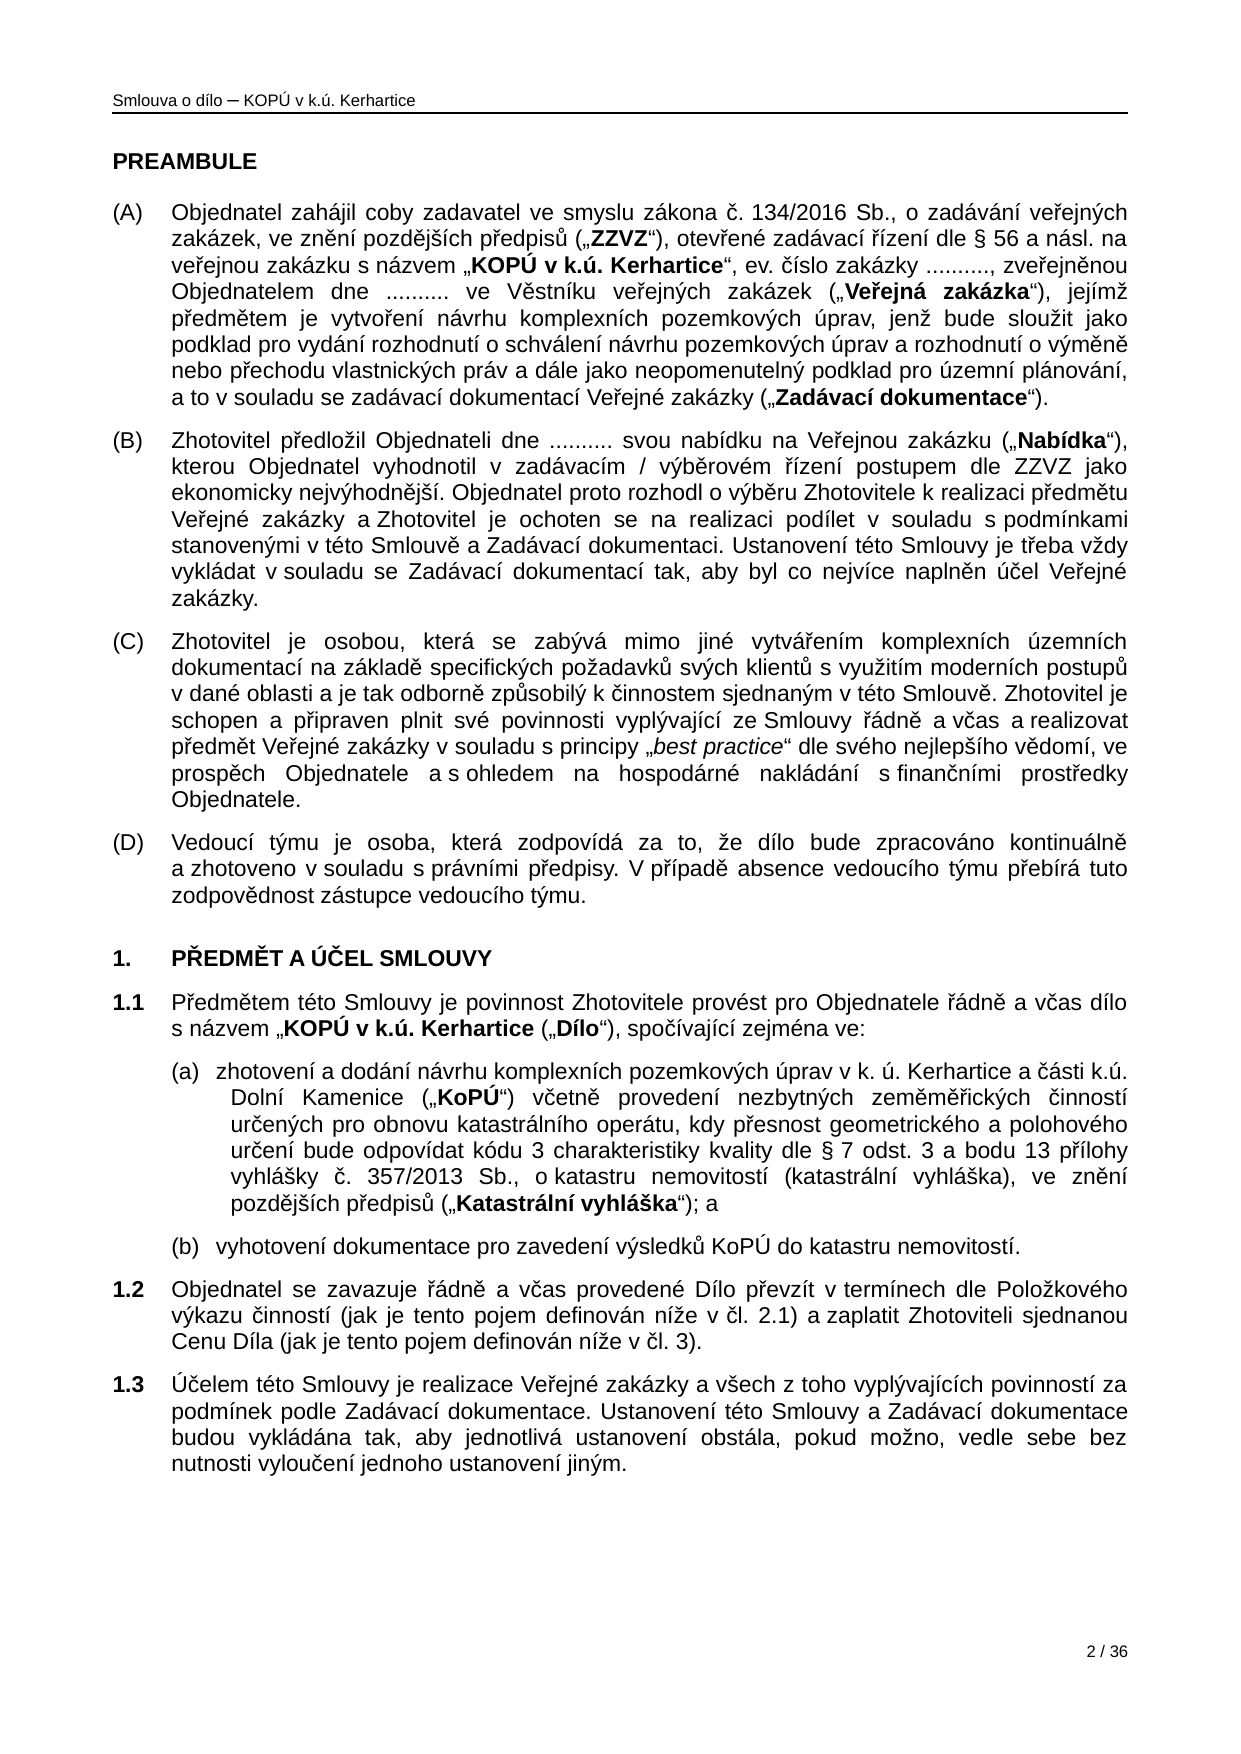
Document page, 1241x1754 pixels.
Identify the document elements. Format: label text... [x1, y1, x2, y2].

text Účelem této Smlouvy je realizace Veřejné zakázky a všech z toho vyplývajících povinností za podmínek podle Zadávací dokumentace. Ustanovení této Smlouvy a Zadávací dokumentace budou vykládána tak, aby jednotlivá ustanovení obstála, pokud možno, vedle sebe bez nutnosti vyloučení jednoho ustanovení jiným. [112, 1371, 1128, 1477]
text Zhotovitel je osobou, která se zabývá mimo jiné vytvářením komplexních územních dokumentací na základě specifických požadavků svých klientů s využitím moderních postupů v dané oblasti a je tak odborně způsobilý k činnostem sjednaným v této Smlouvě. Zhotovitel je schopen a připraven plnit své povinnosti vyplývající ze Smlouvy řádně a včas a realizovat předmět Veřejné zakázky v souladu s principy „best practice“ dle svého nejlepšího vědomí, ve prospěch Objednatele a s ohledem na hospodárné nakládání s finančními prostředky Objednatele. [112, 628, 1128, 812]
text vyhotovení dokumentace pro zavedení výsledků KoPÚ do katastru nemovitostí. [171, 1233, 1128, 1259]
text Objednatel zahájil coby zadavatel ve smyslu zákona č. 134/2016 Sb., o zadávání veřejných zakázek, ve znění pozdějších předpisů („ZZVZ“), otevřené zadávací řízení dle § 56 a násl. na veřejnou zakázku s názvem „KOPÚ v k.ú. Kerhartice“, ev. číslo zakázky .........., zveřejněnou Objednatelem dne .......... ve Věstníku veřejných zakázek („Veřejná zakázka“), jejímž předmětem je vytvoření návrhu komplexních pozemkových úprav, jenž bude sloužit jako podklad pro vydání rozhodnutí o schválení návrhu pozemkových úprav a rozhodnutí o výměně nebo přechodu vlastnických práv a dále jako neopomenutelný podklad pro územní plánování, a to v souladu se zadávací dokumentací Veřejné zakázky („Zadávací dokumentace“). [112, 199, 1128, 410]
text Předmětem této Smlouvy je povinnost Zhotovitele provést pro Objednatele řádně a včas dílo s názvem „KOPÚ v k.ú. Kerhartice („Dílo“), spočívající zejména ve: [112, 988, 1128, 1041]
text Vedoucí týmu je osoba, která zodpovídá za to, že dílo bude zpracováno kontinuálně a zhotoveno v souladu s právními předpisy. V případě absence vedoucího týmu přebírá tuto zodpovědnost zástupce vedoucího týmu. [112, 829, 1128, 908]
text Zhotovitel předložil Objednateli dne .......... svou nabídku na Veřejnou zakázku („Nabídka“), kterou Objednatel vyhodnotil v zadávacím / výběrovém řízení postupem dle ZZVZ jako ekonomicky nejvýhodnější. Objednatel proto rozhodl o výběru Zhotovitele k realizaci předmětu Veřejné zakázky a Zhotovitel je ochoten se na realizaci podílet v souladu s podmínkami stanovenými v této Smlouvě a Zadávací dokumentaci. Ustanovení této Smlouvy je třeba vždy vykládat v souladu se Zadávací dokumentací tak, aby byl co nejvíce naplněn účel Veřejné zakázky. [112, 427, 1128, 611]
subtitle Preambule [112, 148, 1128, 174]
text Předmět a účel smlouvy [112, 945, 1128, 972]
text Objednatel se zavazuje řádně a včas provedené Dílo převzít v termínech dle Položkového výkazu činností (jak je tento pojem definován níže v čl. 2.1) a zaplatit Zhotoviteli sjednanou Cenu Díla (jak je tento pojem definován níže v čl. 3). [112, 1276, 1128, 1355]
text zhotovení a dodání návrhu komplexních pozemkových úprav v k. ú. Kerhartice a části k.ú. Dolní Kamenice („KoPÚ“) včetně provedení nezbytných zeměměřických činností určených pro obnovu katastrálního operátu, kdy přesnost geometrického a polohového určení bude odpovídat kódu 3 charakteristiky kvality dle § 7 odst. 3 a bodu 13 přílohy vyhlášky č. 357/2013 Sb., o katastru nemovitostí (katastrální vyhláška), ve znění pozdějších předpisů („Katastrální vyhláška“); a [171, 1058, 1128, 1216]
